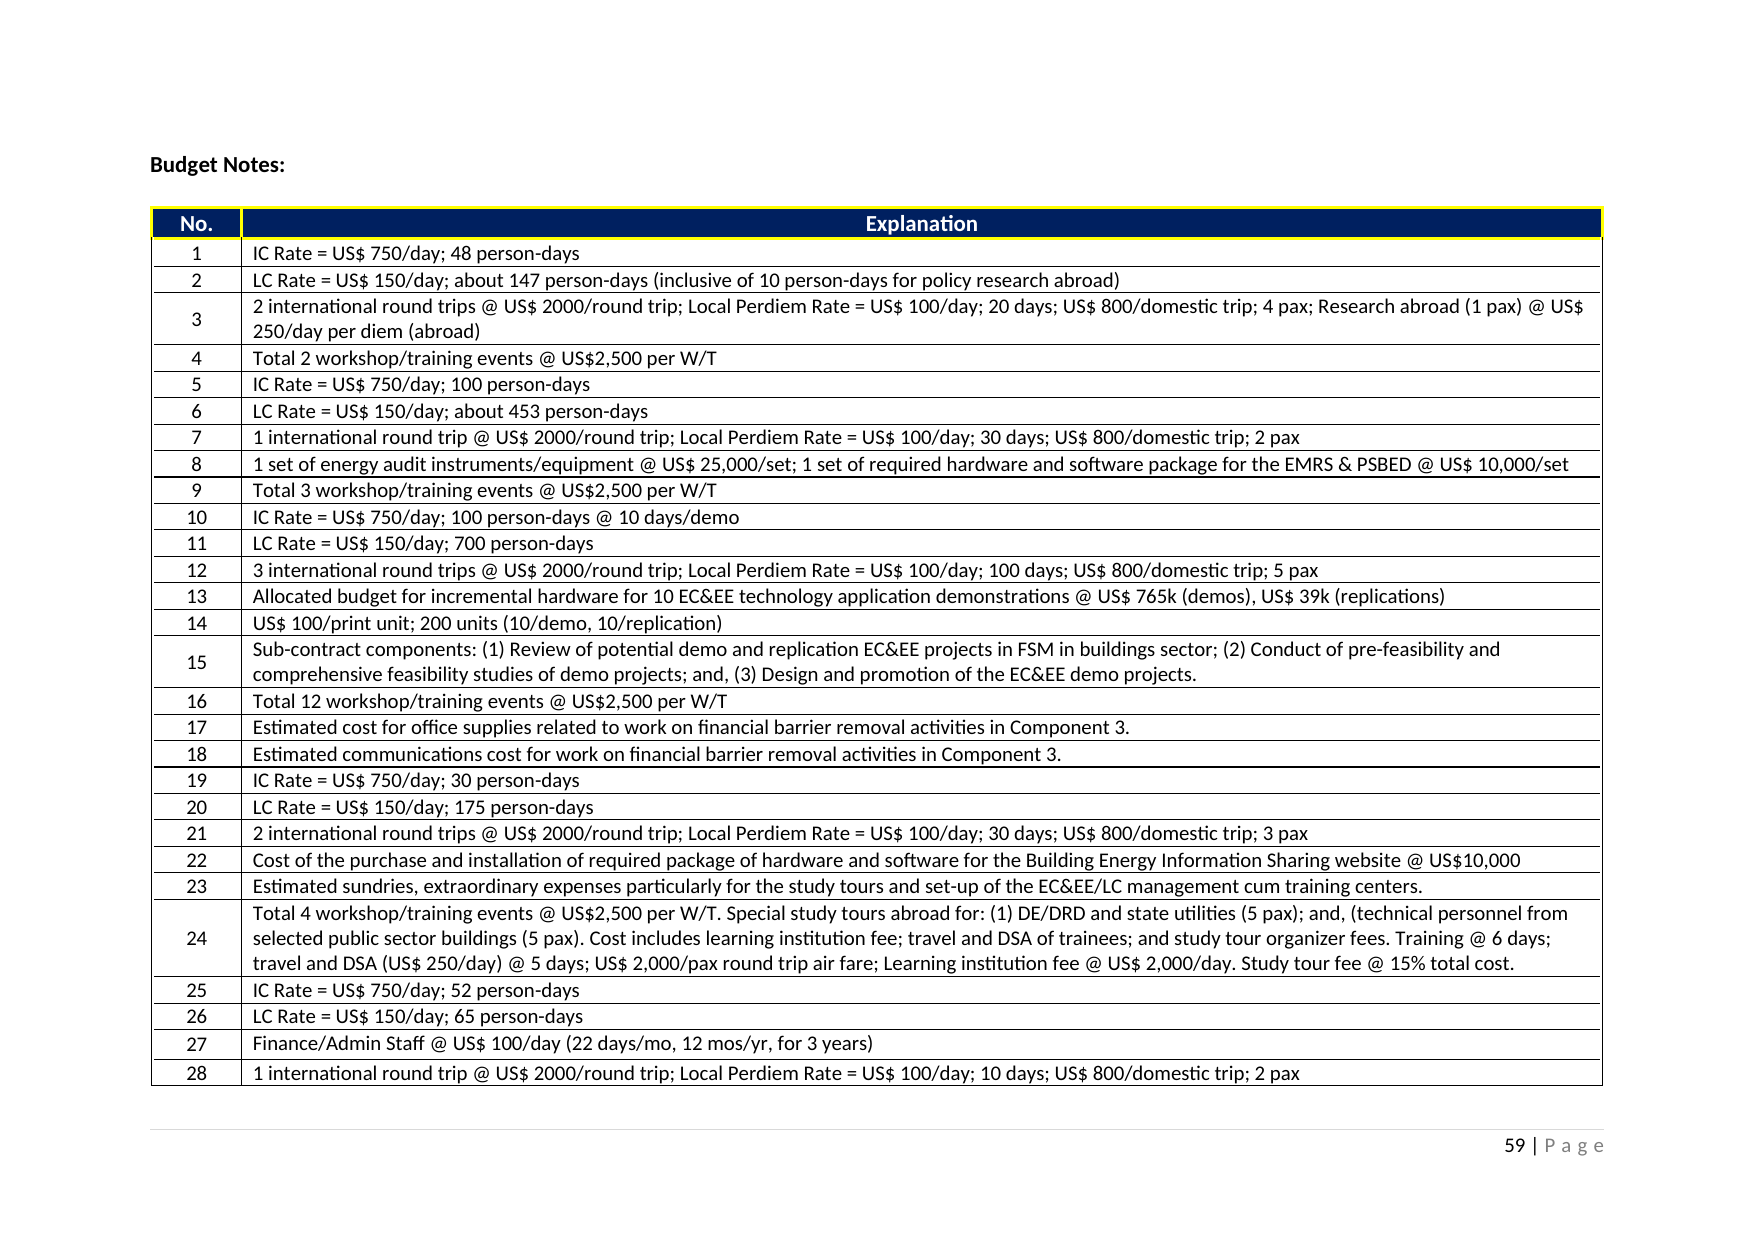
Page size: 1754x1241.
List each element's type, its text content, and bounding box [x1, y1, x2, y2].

table_cell IC Rate = US$ 750/day; 52 person-days [242, 976, 1602, 1002]
table_cell 23 [152, 872, 241, 899]
table_cell Total 3 workshop/training events @ US$2,500 per W/T [242, 476, 1602, 503]
table_cell Total 2 workshop/training events @ US$2,500 per W/T [242, 344, 1602, 371]
table_cell LC Rate = US$ 150/day; 175 person-days [242, 793, 1602, 819]
text Budget Notes: [150, 150, 1604, 178]
table_cell 11 [152, 529, 241, 556]
table_cell 26 [152, 1003, 241, 1029]
table_cell 28 [152, 1059, 241, 1085]
table_cell 8 [152, 450, 241, 476]
table_cell Estimated communications cost for work on financial barrier removal activities in Component 3. [242, 740, 1602, 766]
table_cell Sub-contract components: (1) Review of potential demo and replication EC&EE projects in FSM in buildings sector; (2) Conduct of pre-feasibility and comprehensive feasibility studies of demo projects; and, (3) Design and promotion of the EC&EE demo projects. [242, 635, 1602, 687]
table_header No. [153, 209, 240, 237]
table_cell Total 12 workshop/training events @ US$2,500 per W/T [242, 687, 1602, 713]
table_cell Total 4 workshop/training events @ US$2,500 per W/T. Special study tours abroad for: (1) DE/DRD and state utilities (5 pax); and, (technical personnel from selected public sector buildings (5 pax). Cost includes learning institution fee; travel and DSA of trainees; and study tour organizer fees. Training @ 6 days; travel and DSA (US$ 250/day) @ 5 days; US$ 2,000/pax round trip air fare; Learning institution fee @ US$ 2,000/day. Study tour fee @ 15% total cost. [242, 899, 1602, 976]
table_cell IC Rate = US$ 750/day; 48 person-days [242, 237, 1602, 266]
table_cell 3 international round trips @ US$ 2000/round trip; Local Perdiem Rate = US$ 100/day; 100 days; US$ 800/domestic trip; 5 pax [242, 556, 1602, 582]
table_cell 17 [152, 714, 241, 740]
table_cell IC Rate = US$ 750/day; 100 person-days @ 10 days/demo [242, 503, 1602, 529]
table_cell 22 [152, 846, 241, 872]
table_cell Finance/Admin Staff @ US$ 100/day (22 days/mo, 12 mos/yr, for 3 years) [242, 1029, 1602, 1059]
table_cell LC Rate = US$ 150/day; 65 person-days [242, 1003, 1602, 1029]
table_cell 3 [152, 292, 241, 344]
table_cell 1 international round trip @ US$ 2000/round trip; Local Perdiem Rate = US$ 100/day; 30 days; US$ 800/domestic trip; 2 pax [242, 424, 1602, 450]
table_cell 21 [152, 819, 241, 846]
table_cell Estimated cost for office supplies related to work on financial barrier removal activities in Component 3. [242, 714, 1602, 740]
table_cell US$ 100/print unit; 200 units (10/demo, 10/replication) [242, 609, 1602, 635]
table_cell 16 [152, 687, 241, 713]
table_cell 2 [152, 266, 241, 292]
table_cell 9 [152, 476, 241, 503]
table_cell 7 [152, 424, 241, 450]
table_cell IC Rate = US$ 750/day; 30 person-days [242, 766, 1602, 793]
table_cell 5 [152, 371, 241, 397]
table_cell 25 [152, 976, 241, 1002]
table_cell LC Rate = US$ 150/day; about 147 person-days (inclusive of 10 person-days for policy research abroad) [242, 266, 1602, 292]
table_cell 20 [152, 793, 241, 819]
table_cell 14 [152, 609, 241, 635]
table_cell 2 international round trips @ US$ 2000/round trip; Local Perdiem Rate = US$ 100/day; 30 days; US$ 800/domestic trip; 3 pax [242, 819, 1602, 846]
table_cell 1 [152, 237, 241, 266]
table_cell Cost of the purchase and installation of required package of hardware and software for the Building Energy Information Sharing website @ US$10,000 [242, 846, 1602, 872]
table_header Explanation [243, 209, 1601, 237]
table_cell Estimated sundries, extraordinary expenses particularly for the study tours and set-up of the EC&EE/LC management cum training centers. [242, 872, 1602, 899]
table_cell 2 international round trips @ US$ 2000/round trip; Local Perdiem Rate = US$ 100/day; 20 days; US$ 800/domestic trip; 4 pax; Research abroad (1 pax) @ US$ 250/day per diem (abroad) [242, 292, 1602, 344]
table_cell 1 international round trip @ US$ 2000/round trip; Local Perdiem Rate = US$ 100/day; 10 days; US$ 800/domestic trip; 2 pax [242, 1059, 1602, 1085]
table_cell 19 [152, 766, 241, 793]
table_cell Allocated budget for incremental hardware for 10 EC&EE technology application demonstrations @ US$ 765k (demos), US$ 39k (replications) [242, 582, 1602, 609]
table_cell LC Rate = US$ 150/day; 700 person-days [242, 529, 1602, 556]
table_cell 1 set of energy audit instruments/equipment @ US$ 25,000/set; 1 set of required hardware and software package for the EMRS & PSBED @ US$ 10,000/set [242, 450, 1602, 476]
table_cell 24 [152, 899, 241, 976]
table_cell 4 [152, 344, 241, 371]
table_cell 27 [152, 1029, 241, 1059]
table_cell 10 [152, 503, 241, 529]
table_cell 18 [152, 740, 241, 766]
table_cell 6 [152, 397, 241, 423]
table_cell 12 [152, 556, 241, 582]
table_cell LC Rate = US$ 150/day; about 453 person-days [242, 397, 1602, 423]
table_cell IC Rate = US$ 750/day; 100 person-days [242, 371, 1602, 397]
table_cell 13 [152, 582, 241, 609]
table_cell 15 [152, 635, 241, 687]
